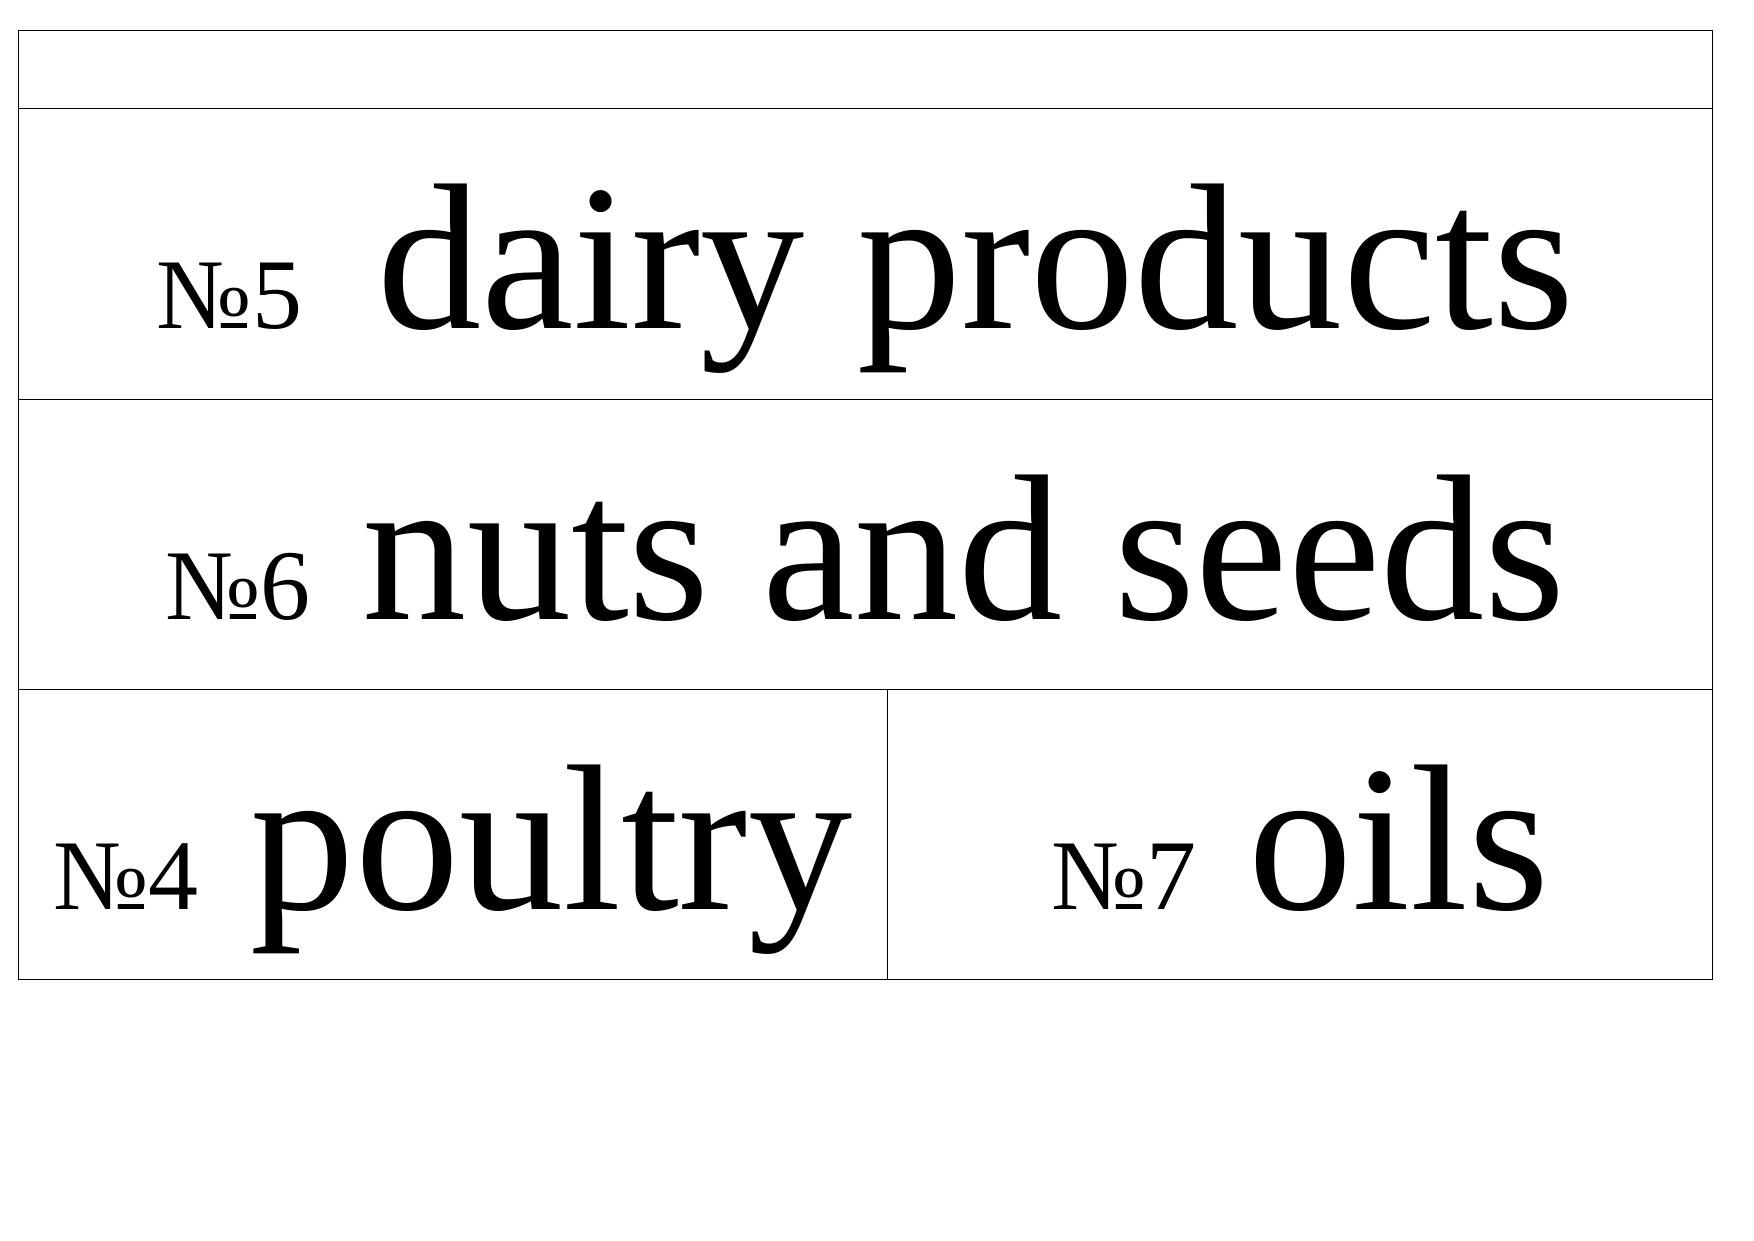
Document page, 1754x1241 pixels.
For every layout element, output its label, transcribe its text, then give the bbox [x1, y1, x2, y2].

table_cell №5 dairy products [19, 109, 1712, 399]
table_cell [19, 31, 1712, 108]
table_cell №6 nuts and seeds [19, 400, 1712, 689]
table_cell №7 oils [888, 690, 1712, 979]
table_cell №4 poultry [19, 690, 887, 979]
